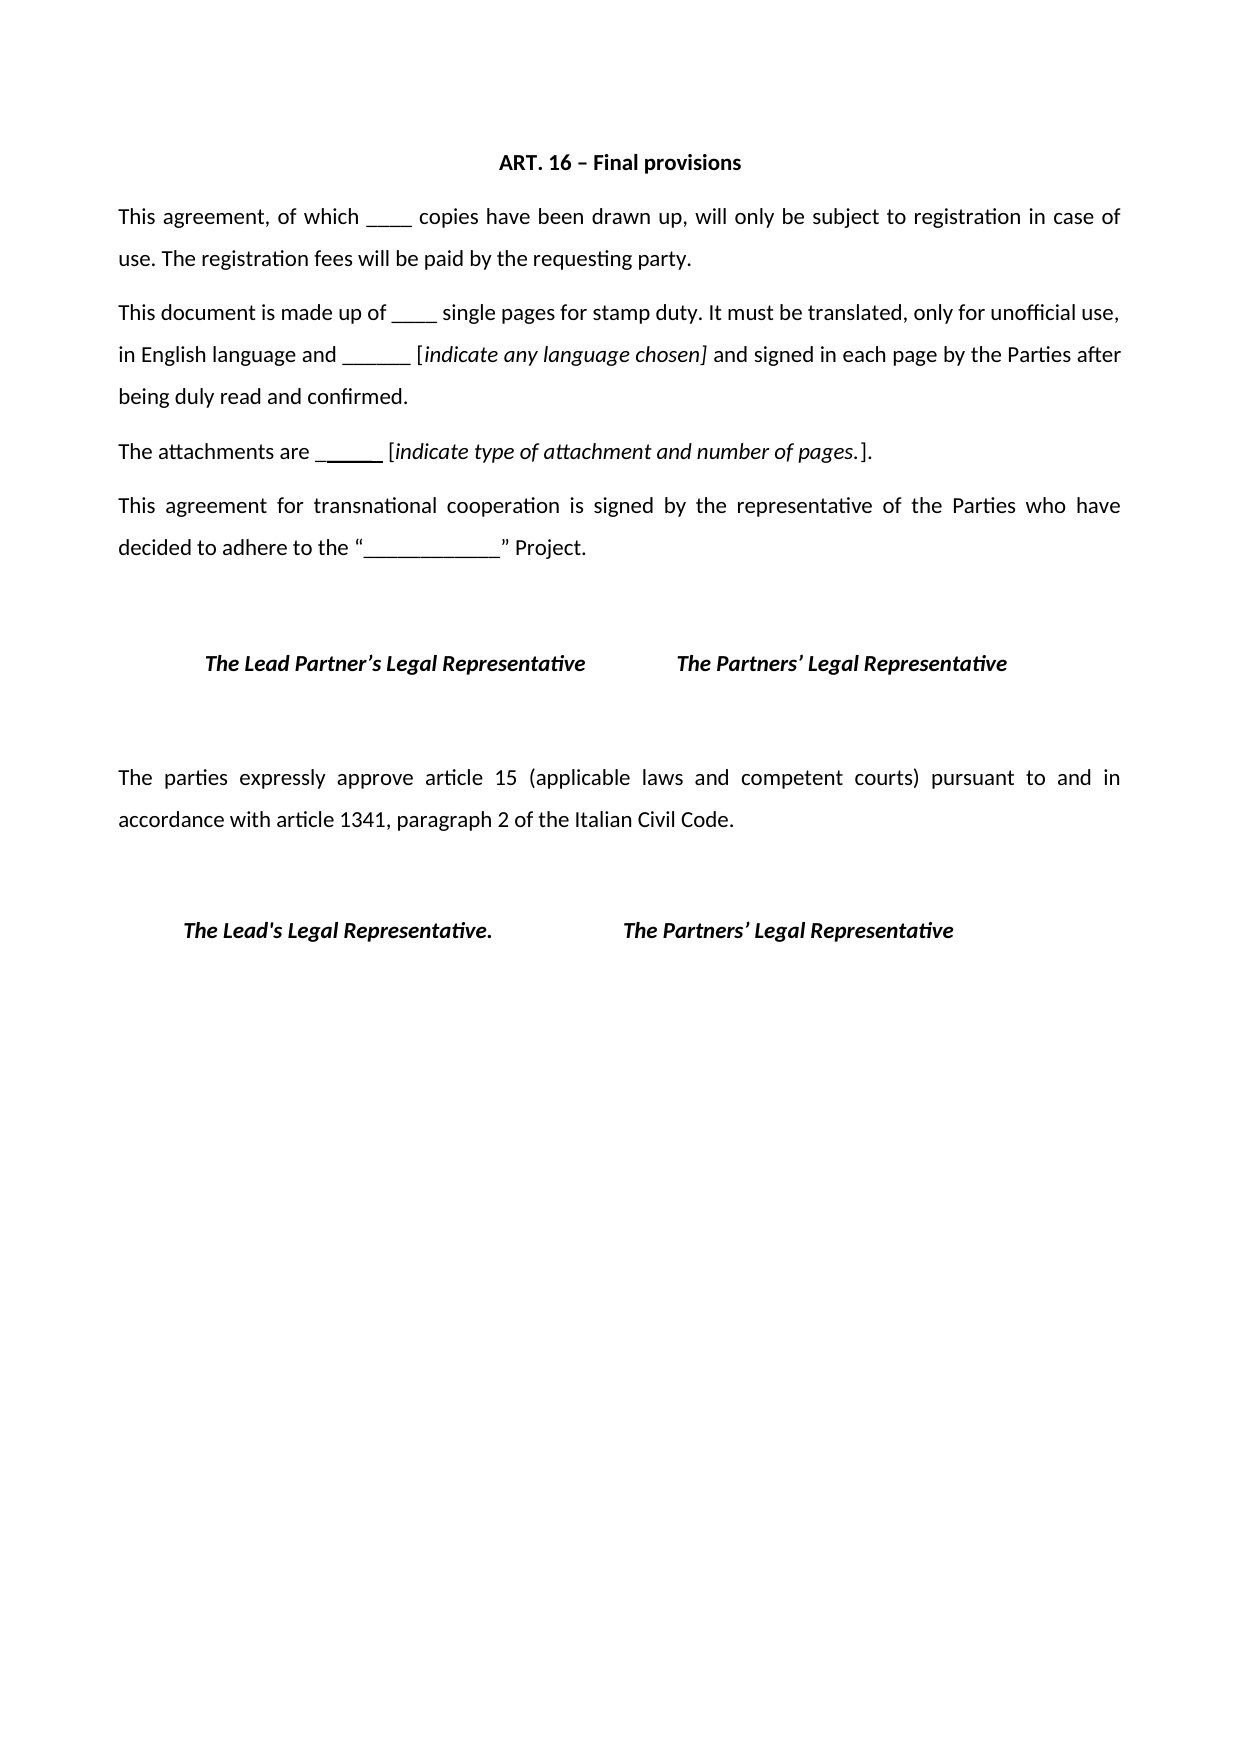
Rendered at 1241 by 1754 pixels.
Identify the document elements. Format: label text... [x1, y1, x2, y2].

text ART. 16 – Final provisions [118, 148, 1123, 176]
table_header The Lead Partner’s Legal Representative [173, 636, 616, 696]
table_header The Partners’ Legal Representative [616, 636, 1067, 696]
text This agreement for transnational cooperation is signed by the representative of the Parties who have decided to adhere to the “____________” Project. [118, 491, 1123, 561]
text The parties expressly approve article 15 (applicable laws and competent courts) pursuant to and in accordance with article 1341, paragraph 2 of the Italian Civil Code. [118, 763, 1122, 833]
text This agreement, of which ____ copies have been drawn up, will only be subject to registration in case of use. The registration fees will be paid by the requesting party. [118, 202, 1123, 272]
table_header The Lead's Legal Representative. [103, 904, 572, 964]
text The attachments are _____ [indicate type of attachment and number of pages.]. [118, 437, 1123, 465]
text This document is made up of ____ single pages for stamp duty. It must be translated, only for unofficial use, in English language and ______ [indicate any language chosen] and signed in each page by the Parties after being duly read and confirmed. [118, 298, 1123, 411]
table_header The Partners’ Legal Representative [572, 904, 1004, 964]
